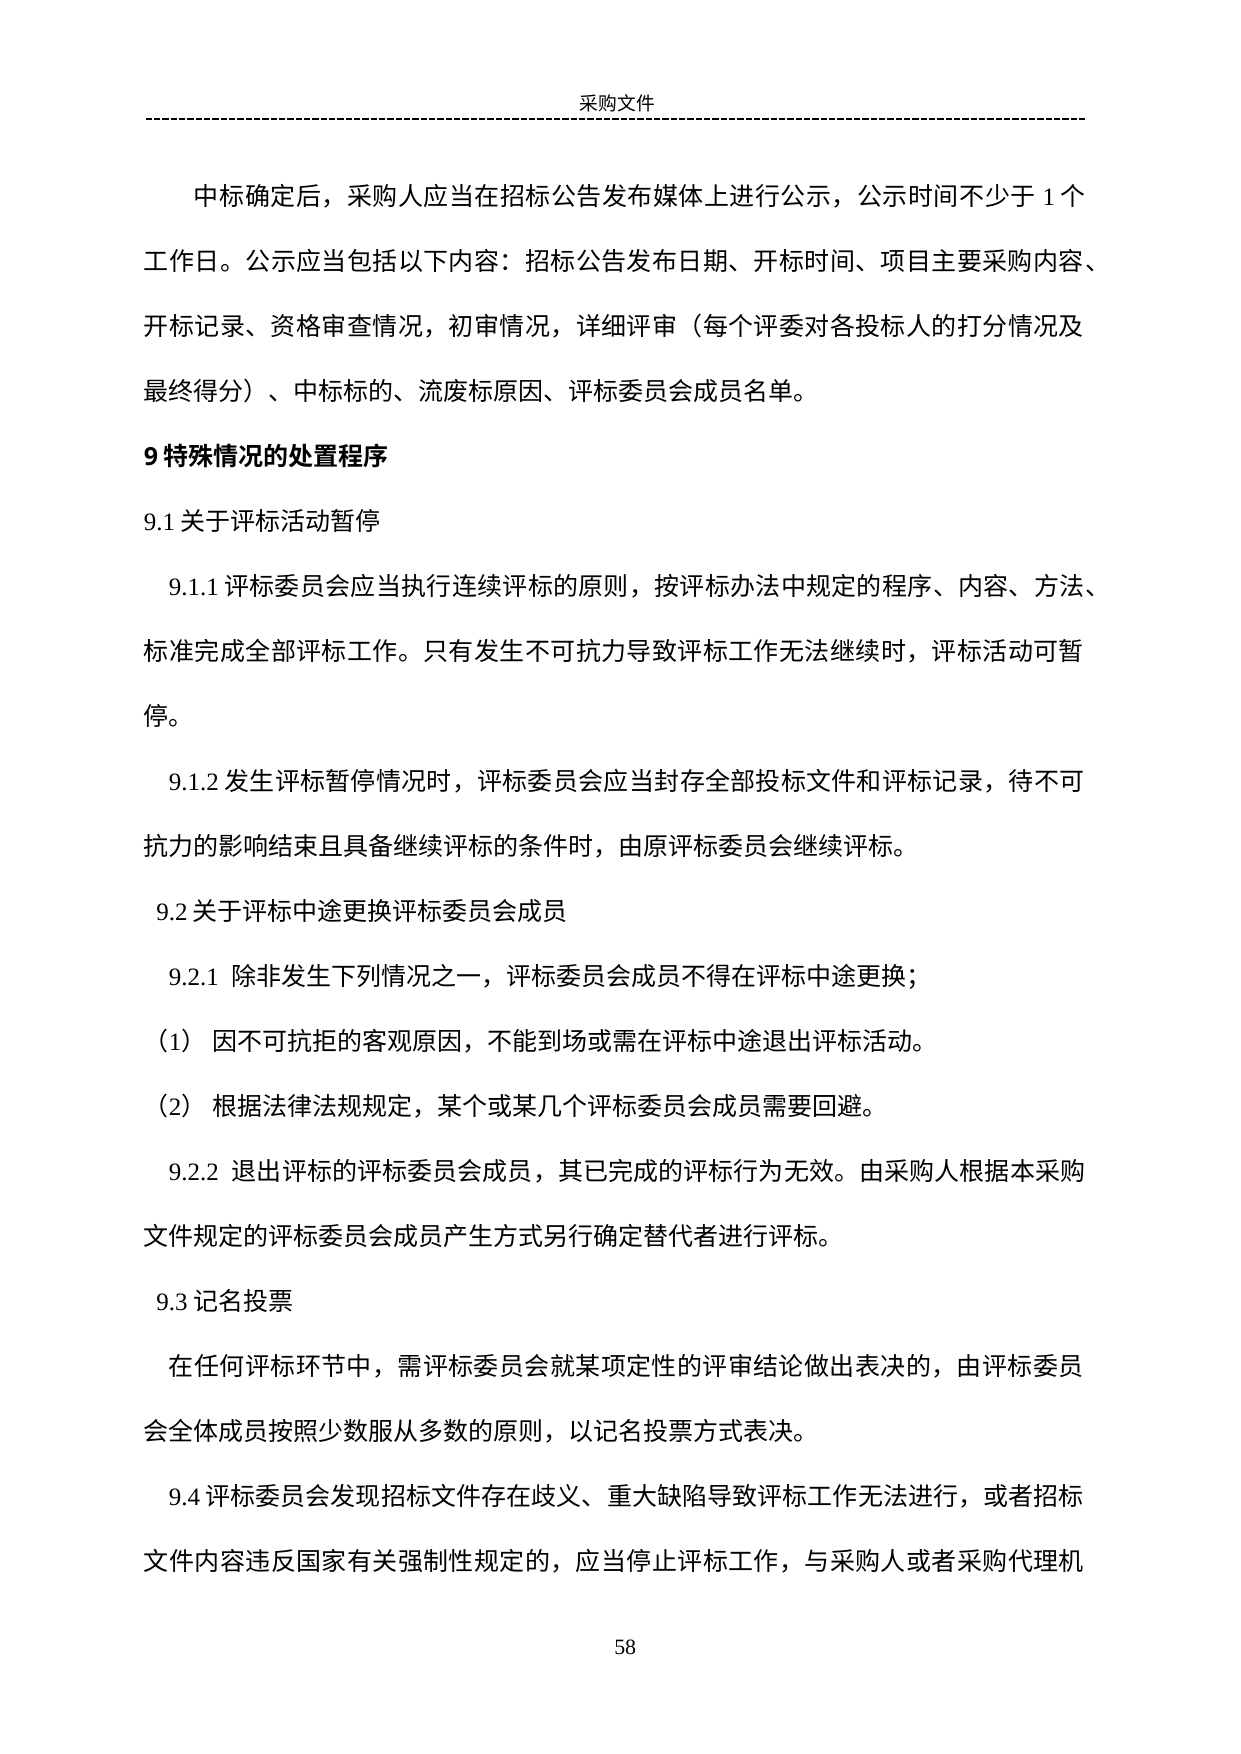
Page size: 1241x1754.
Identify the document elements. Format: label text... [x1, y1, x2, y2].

text 9.1.2发生评标暂停情况时，评标委员会应当封存全部投标文件和评标记录，待不可抗力的影响结束且具备继续评标的条件时，由原评标委员会继续评标。 [144, 747, 1085, 877]
text （2） 根据法律法规规定，某个或某几个评标委员会成员需要回避。 [144, 1072, 1085, 1137]
text 9.2.2 退出评标的评标委员会成员，其已完成的评标行为无效。由采购人根据本采购文件规定的评标委员会成员产生方式另行确定替代者进行评标。 [144, 1137, 1085, 1267]
text 9.1.1评标委员会应当执行连续评标的原则，按评标办法中规定的程序、内容、方法、标准完成全部评标工作。只有发生不可抗力导致评标工作无法继续时，评标活动可暂停。 [144, 552, 1085, 747]
text 9.1关于评标活动暂停 [144, 487, 1085, 552]
text 9.2关于评标中途更换评标委员会成员 [144, 877, 1085, 942]
text 在任何评标环节中，需评标委员会就某项定性的评审结论做出表决的，由评标委员会全体成员按照少数服从多数的原则，以记名投票方式表决。 [144, 1332, 1085, 1462]
text 9特殊情况的处置程序 [144, 422, 1085, 487]
text 9.2.1 除非发生下列情况之一，评标委员会成员不得在评标中途更换； [144, 942, 1085, 1007]
text 9.3 记名投票 [144, 1267, 1085, 1332]
text （1） 因不可抗拒的客观原因，不能到场或需在评标中途退出评标活动。 [144, 1007, 1085, 1072]
text 中标确定后，采购人应当在招标公告发布媒体上进行公示，公示时间不少于1个工作日。公示应当包括以下内容：招标公告发布日期、开标时间、项目主要采购内容、开标记录、资格审查情况，初审情况，详细评审（每个评委对各投标人的打分情况及最终得分）、中标标的、流废标原因、评标委员会成员名单。 [144, 162, 1085, 422]
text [144, 1462, 1085, 1592]
